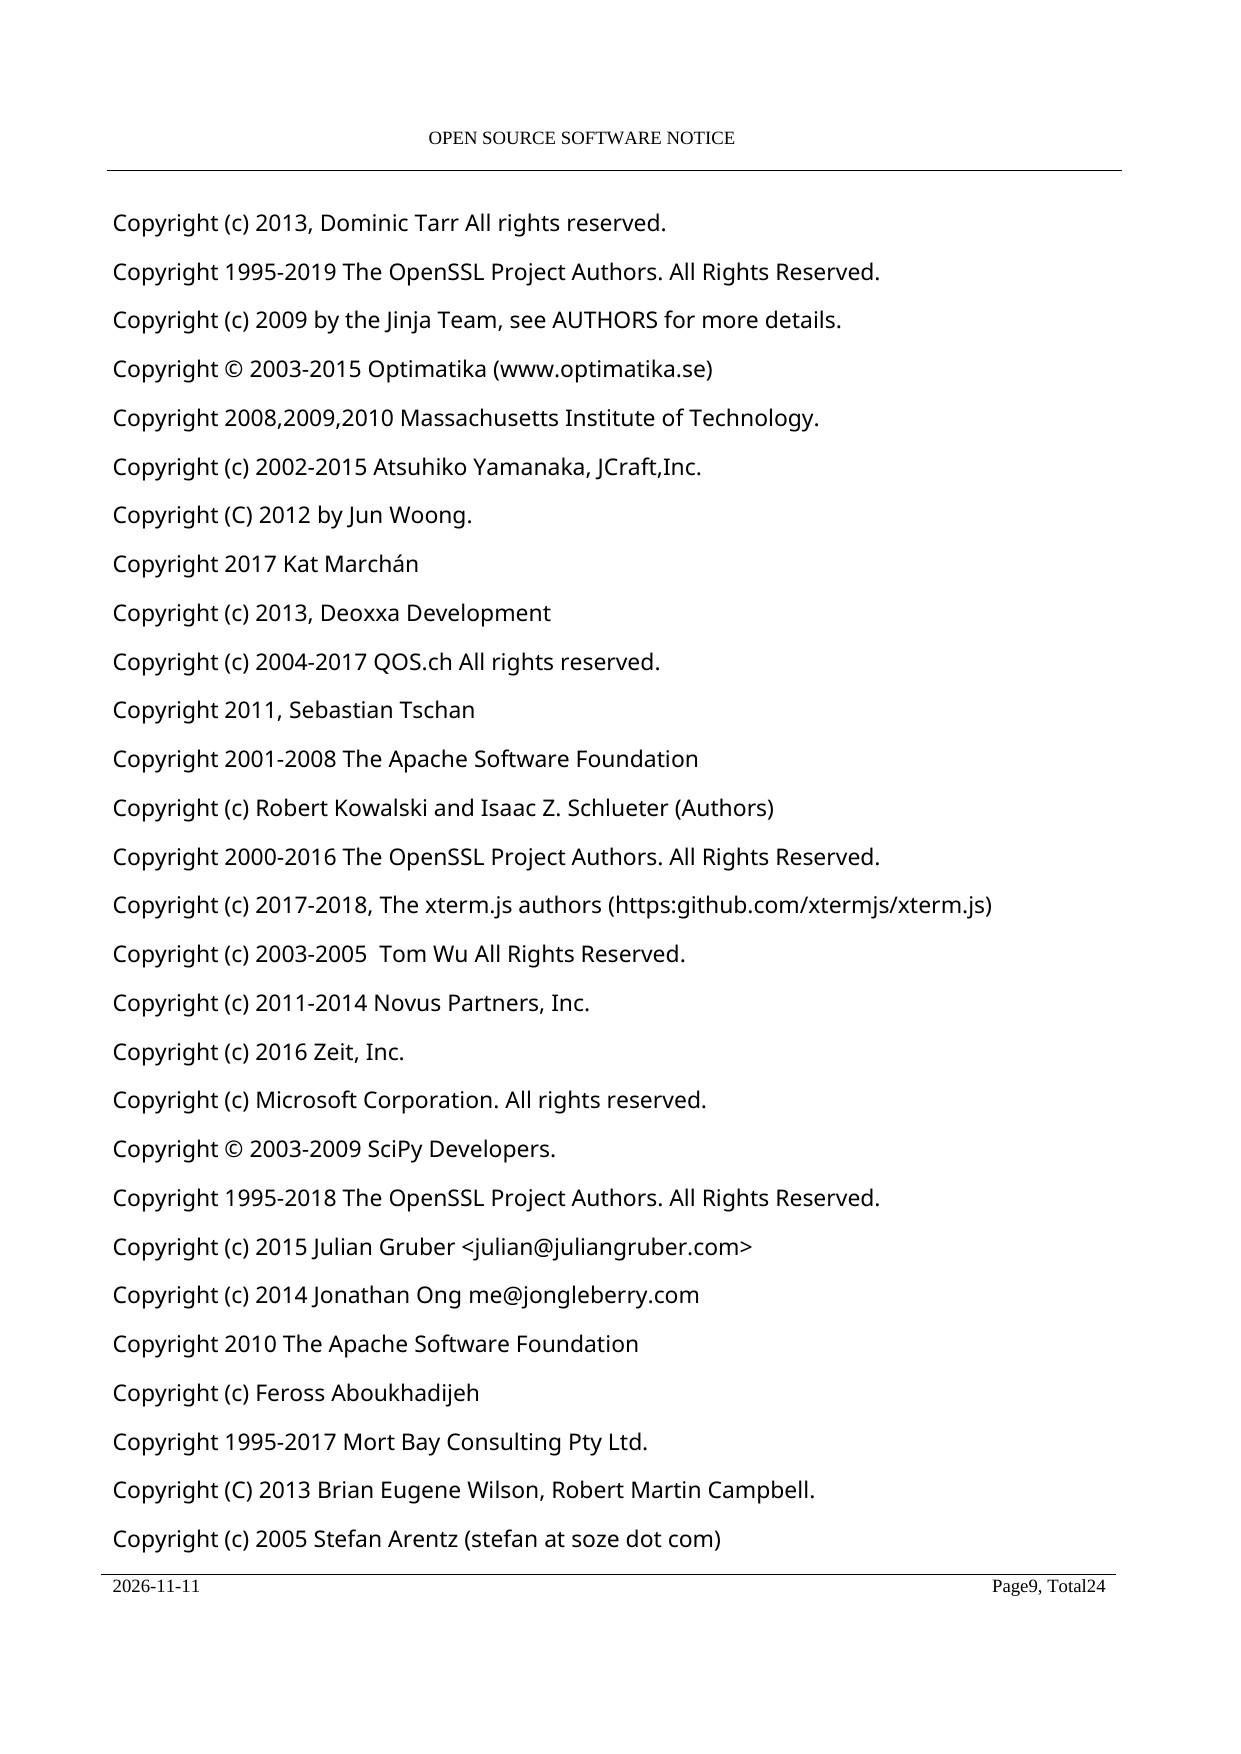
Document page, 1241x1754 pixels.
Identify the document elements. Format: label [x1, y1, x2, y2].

text [112, 206, 1128, 1555]
